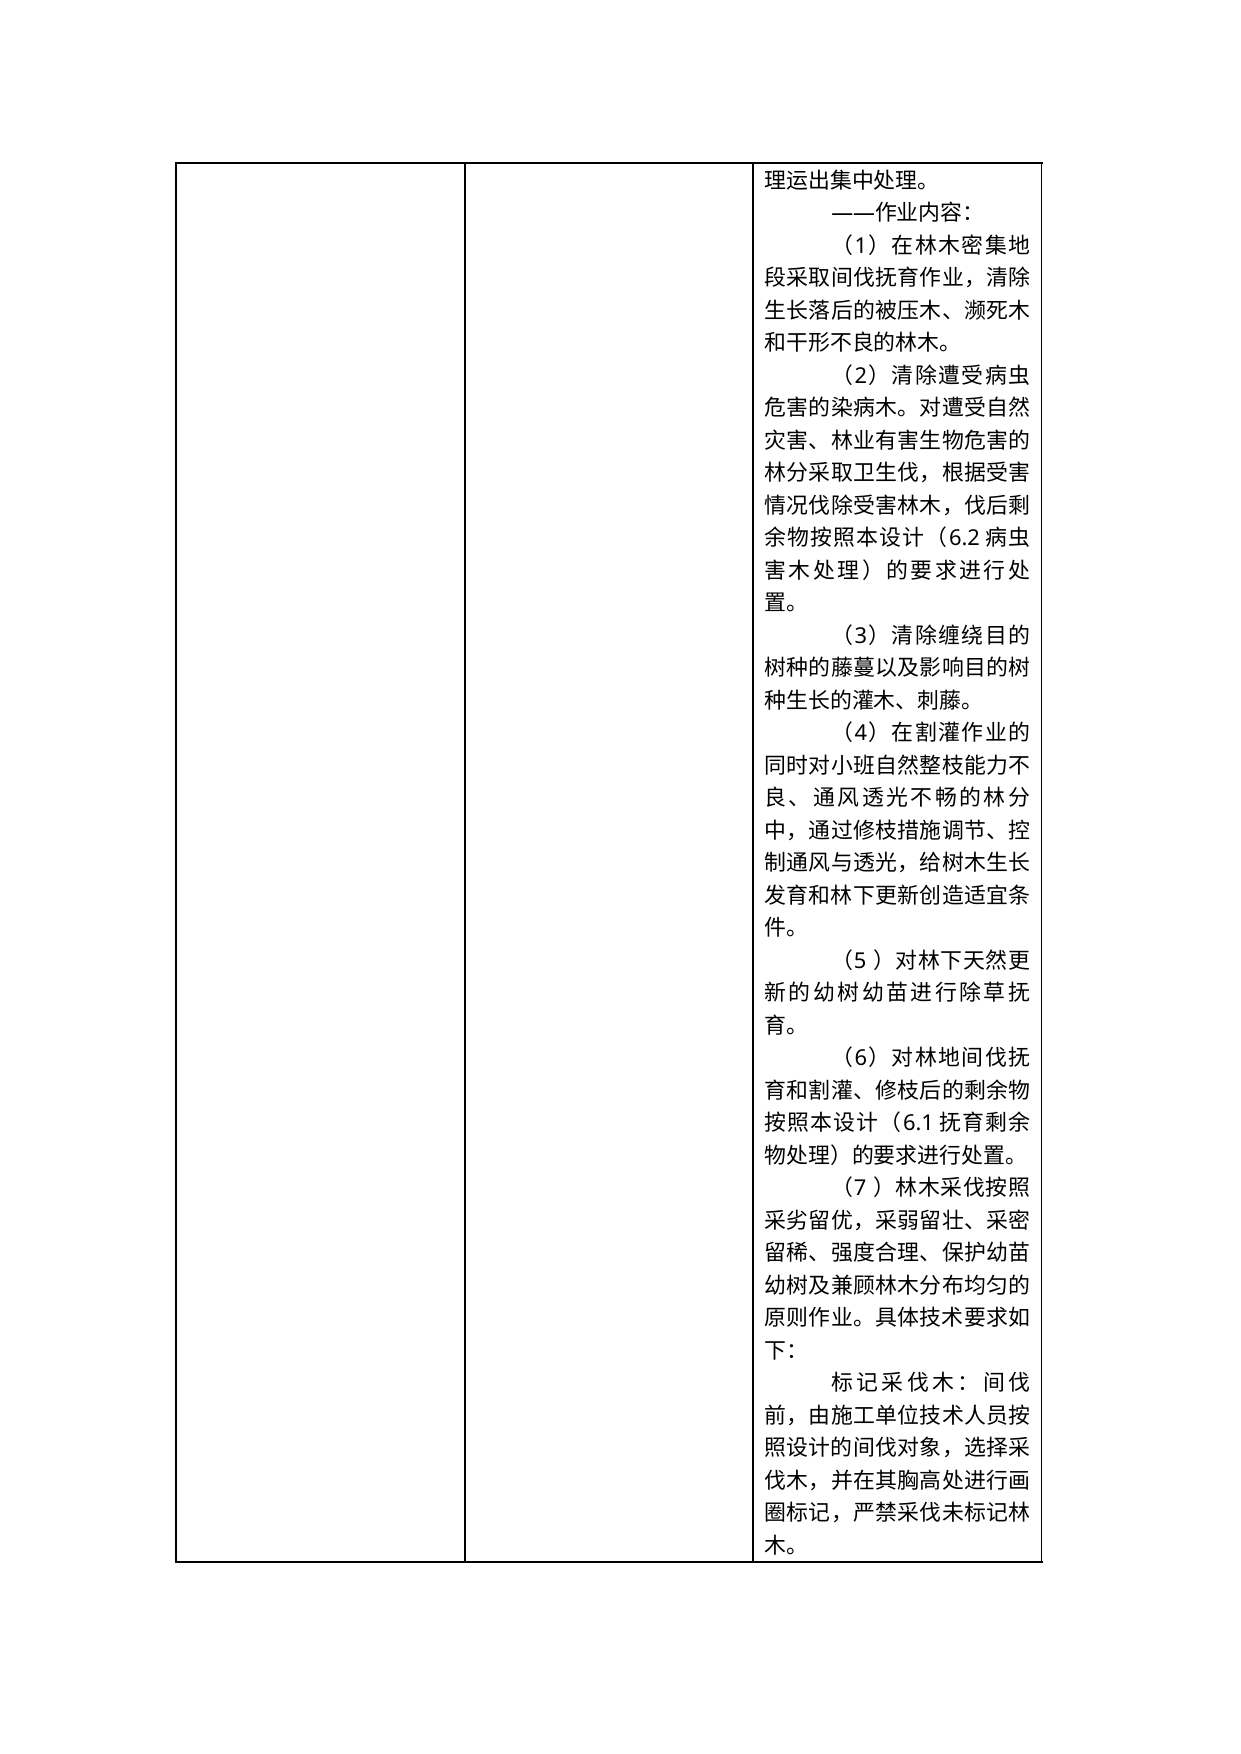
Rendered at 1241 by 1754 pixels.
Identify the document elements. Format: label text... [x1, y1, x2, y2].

table_cell [466, 164, 752, 1561]
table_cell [754, 164, 1041, 1561]
table_cell 1 [177, 164, 464, 1561]
